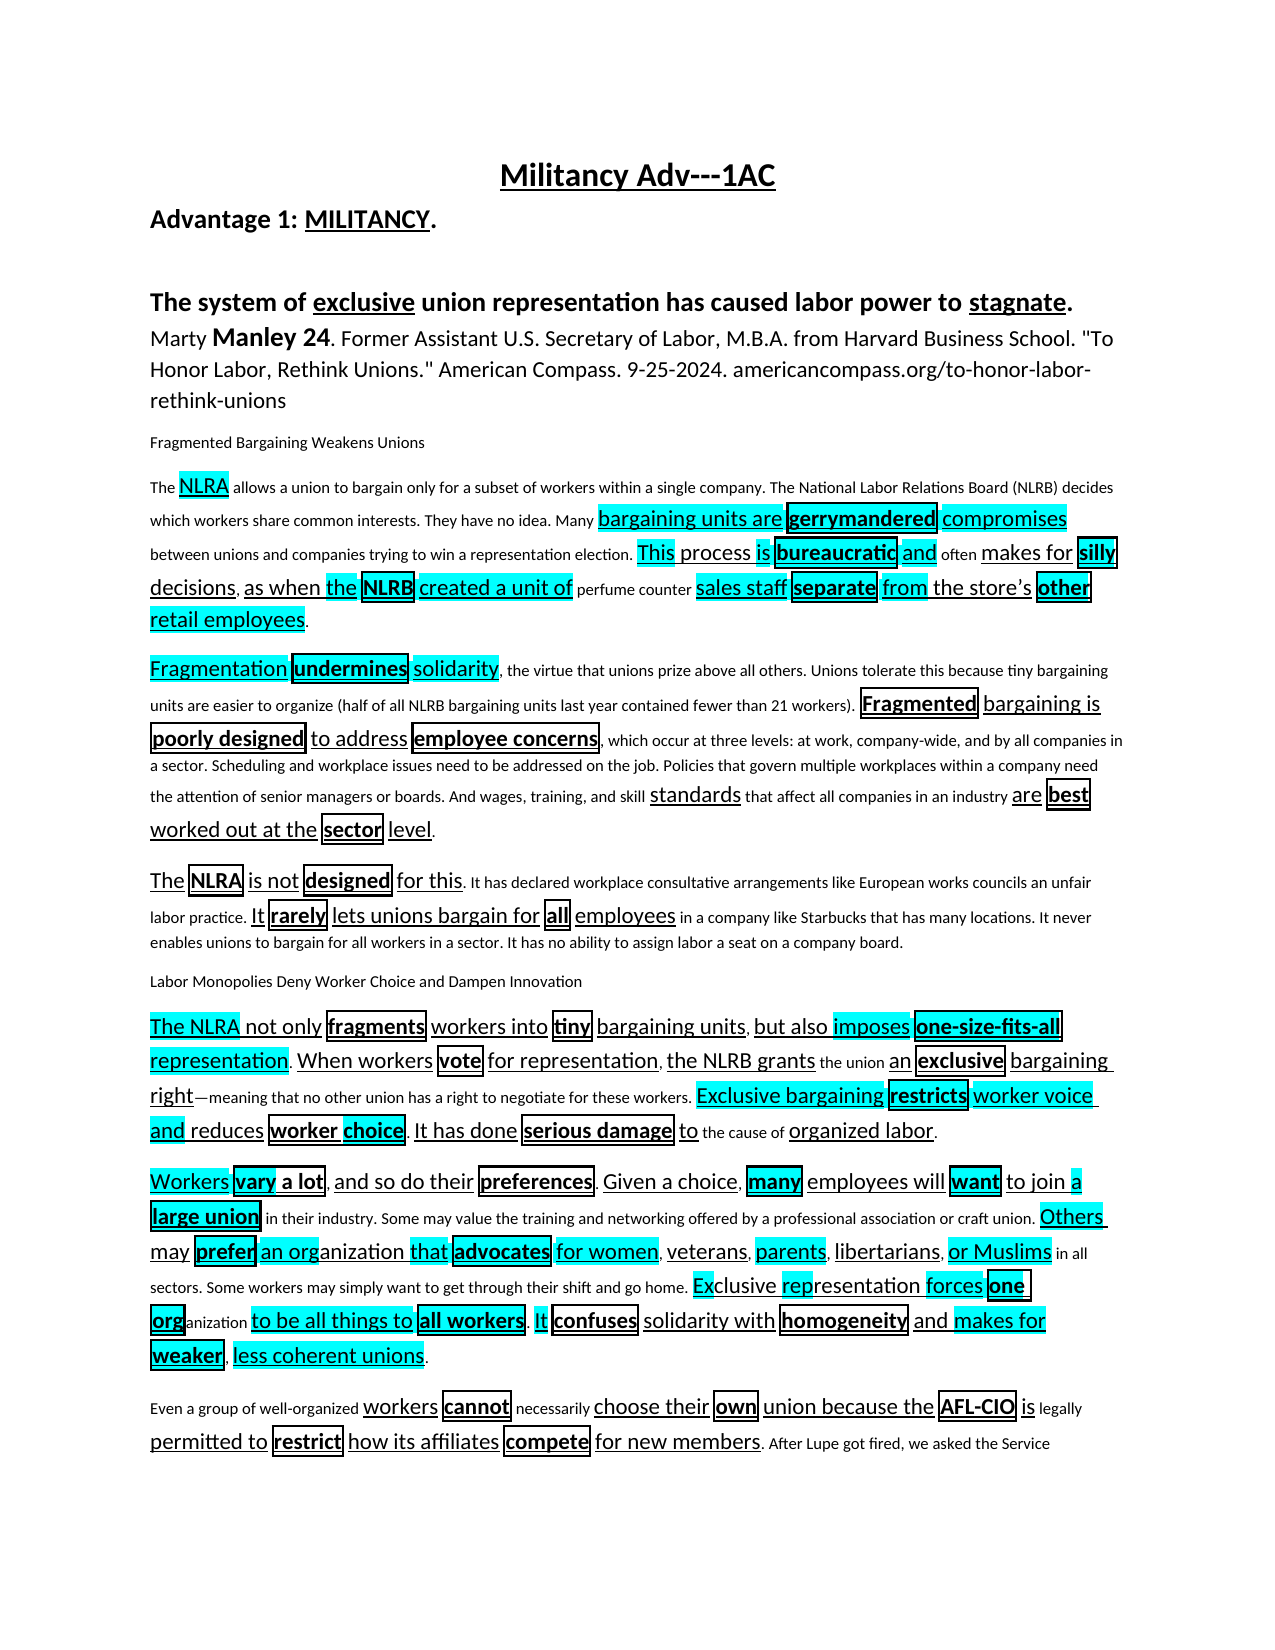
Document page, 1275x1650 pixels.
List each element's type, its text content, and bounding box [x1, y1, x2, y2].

subtitle The system of exclusive union representation has caused labor power to stagnate. [150, 285, 1125, 318]
text The NLRA allows a union to bargain only for a subset of workers within a single company. The National Labor Relations Board (NLRB) decides which workers share common interests. They have no idea. Many bargaining units are gerrymandered compromises between unions and companies trying to win a representation election. This process is bureaucratic and often makes for silly decisions, as when the NLRB created a unit of perfume counter sales staff separate from the store’s other retail employees. [150, 471, 1125, 633]
text Workers vary a lot, and so do their preferences. Given a choice, many employees will want to join a large union in their industry. Some may value the training and networking offered by a professional association or craft union. Others may prefer an organization that advocates for women, veterans, parents, libertarians, or Muslims in all sectors. Some workers may simply want to get through their shift and go home. Exclusive representation forces one organization to be all things to all workers. It confuses solidarity with homogeneity and makes for weaker, less coherent unions. [150, 1165, 1125, 1371]
text Fragmentation undermines solidarity, the virtue that unions prize above all others. Unions tolerate this because tiny bargaining units are easier to organize (half of all NLRB bargaining units last year contained fewer than 21 workers). Fragmented bargaining is poorly designed to address employee concerns, which occur at three levels: at work, company-wide, and by all companies in a sector. Scheduling and workplace issues need to be addressed on the job. Policies that govern multiple workplaces within a company need the attention of senior managers or boards. And wages, training, and skill standards that affect all companies in an industry are best worked out at the sector level. [150, 652, 1125, 845]
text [150, 1390, 1125, 1457]
text The NLRA not only fragments workers into tiny bargaining units, but also imposes one-size-fits-all representation. When workers vote for representation, the NLRB grants the union an exclusive bargaining right—meaning that no other union has a right to negotiate for these workers. Exclusive bargaining restricts worker voice and reduces worker choice. It has done serious damage to the cause of organized labor. [150, 1010, 1125, 1146]
text The NLRA is not designed for this. It has declared workplace consultative arrangements like European works councils an unfair labor practice. It rarely lets unions bargain for all employees in a company like Starbucks that has many locations. It never enables unions to bargain for all workers in a sector. It has no ability to assign labor a seat on a company board. [150, 864, 1125, 953]
text Advantage 1: MILITANCY. [150, 202, 1125, 235]
text Labor Monopolies Deny Worker Choice and Dampen Innovation [150, 971, 1125, 992]
text Marty Manley 24. Former Assistant U.S. Secretary of Labor, M.B.A. from Harvard Business School. "To Honor Labor, Rethink Unions." American Compass. 9-25-2024. americancompass.org/to-honor-labor-rethink-unions [150, 320, 1125, 414]
text Fragmented Bargaining Weakens Unions [150, 433, 1125, 453]
subtitle Militancy Adv---1AC [150, 154, 1125, 195]
